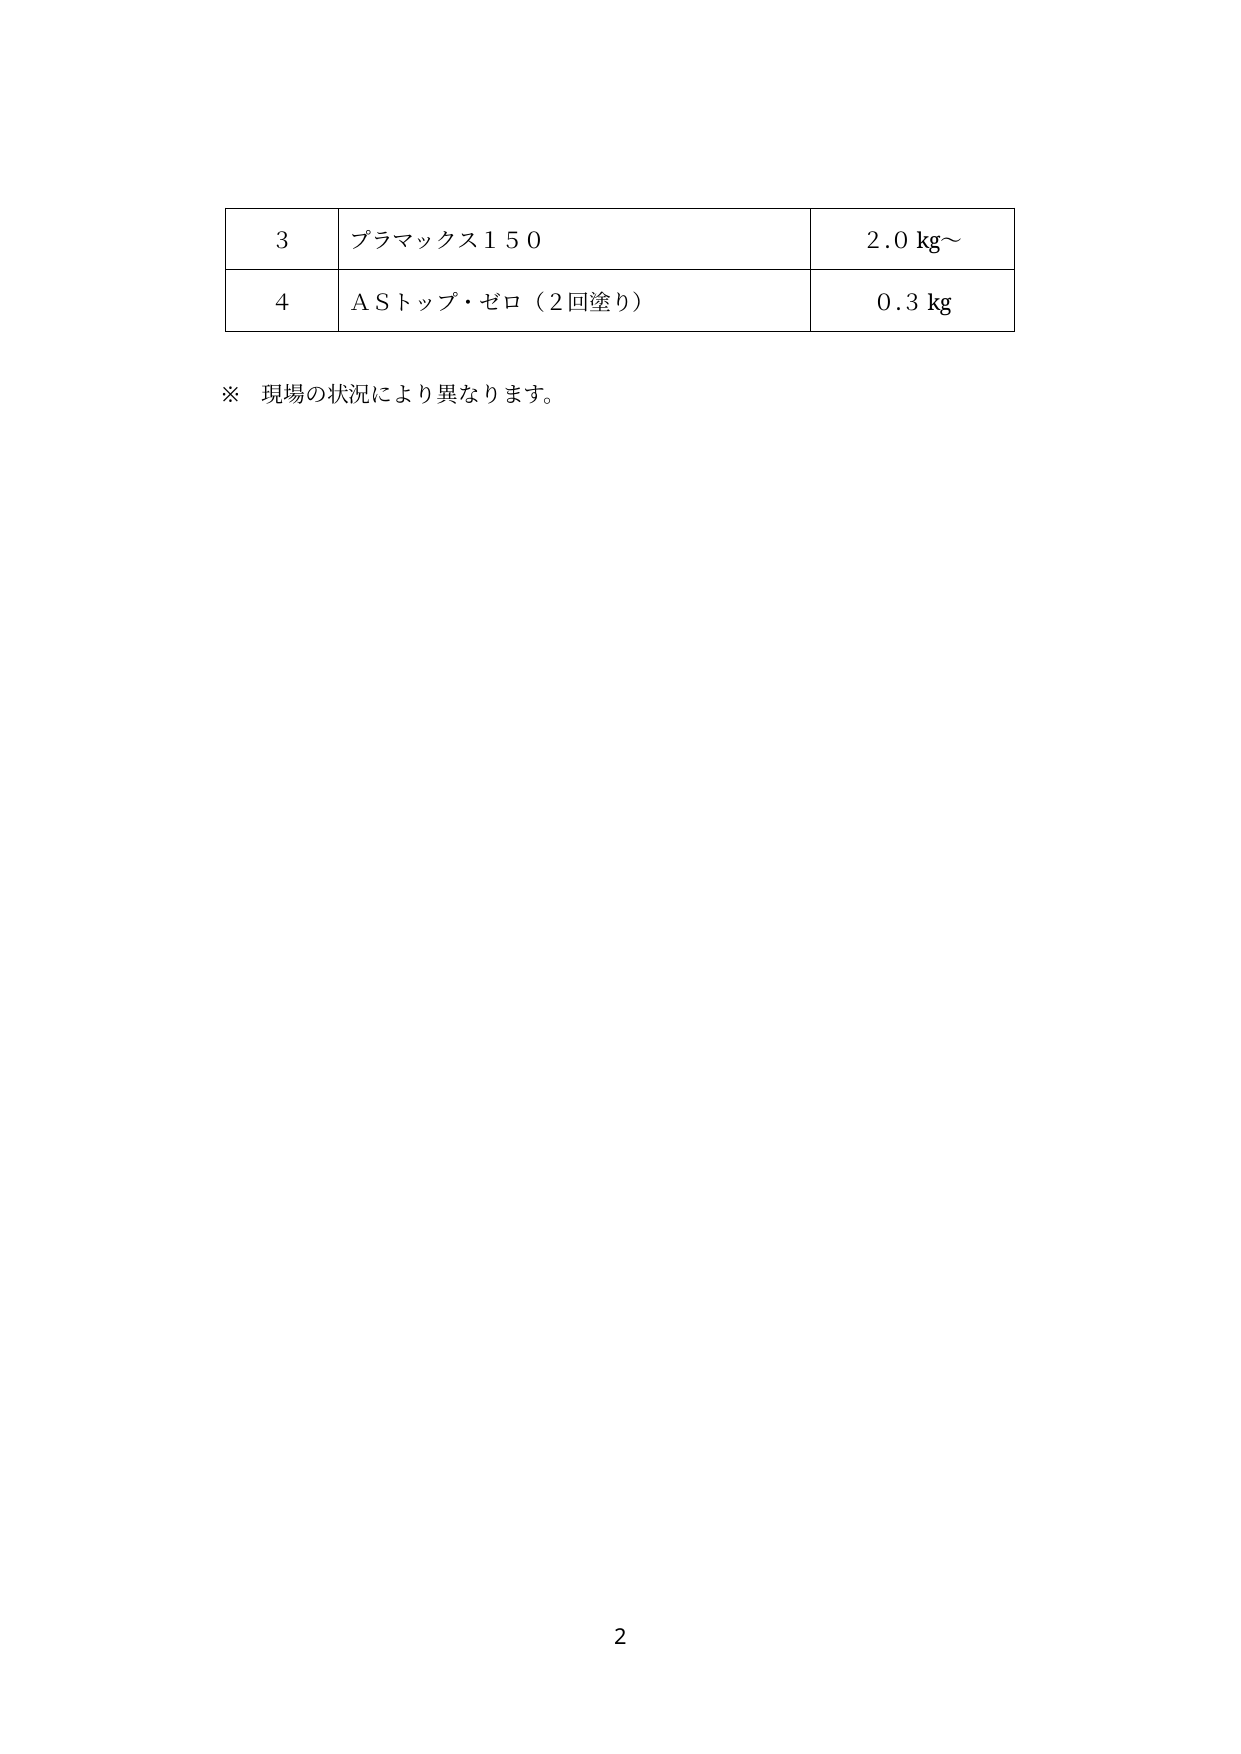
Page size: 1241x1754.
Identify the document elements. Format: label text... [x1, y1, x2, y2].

table_cell ＡＳトップ・ゼロ（２回塗り） [339, 270, 810, 331]
table_cell ２.０kg～ [811, 209, 1014, 269]
table_cell ３ [226, 209, 338, 269]
text ※ 現場の状況により異なります。 [221, 363, 1063, 423]
table_cell ０.３kg [811, 270, 1014, 331]
table_cell プラマックス１５０ [339, 209, 810, 269]
table_cell ４ [226, 270, 338, 331]
